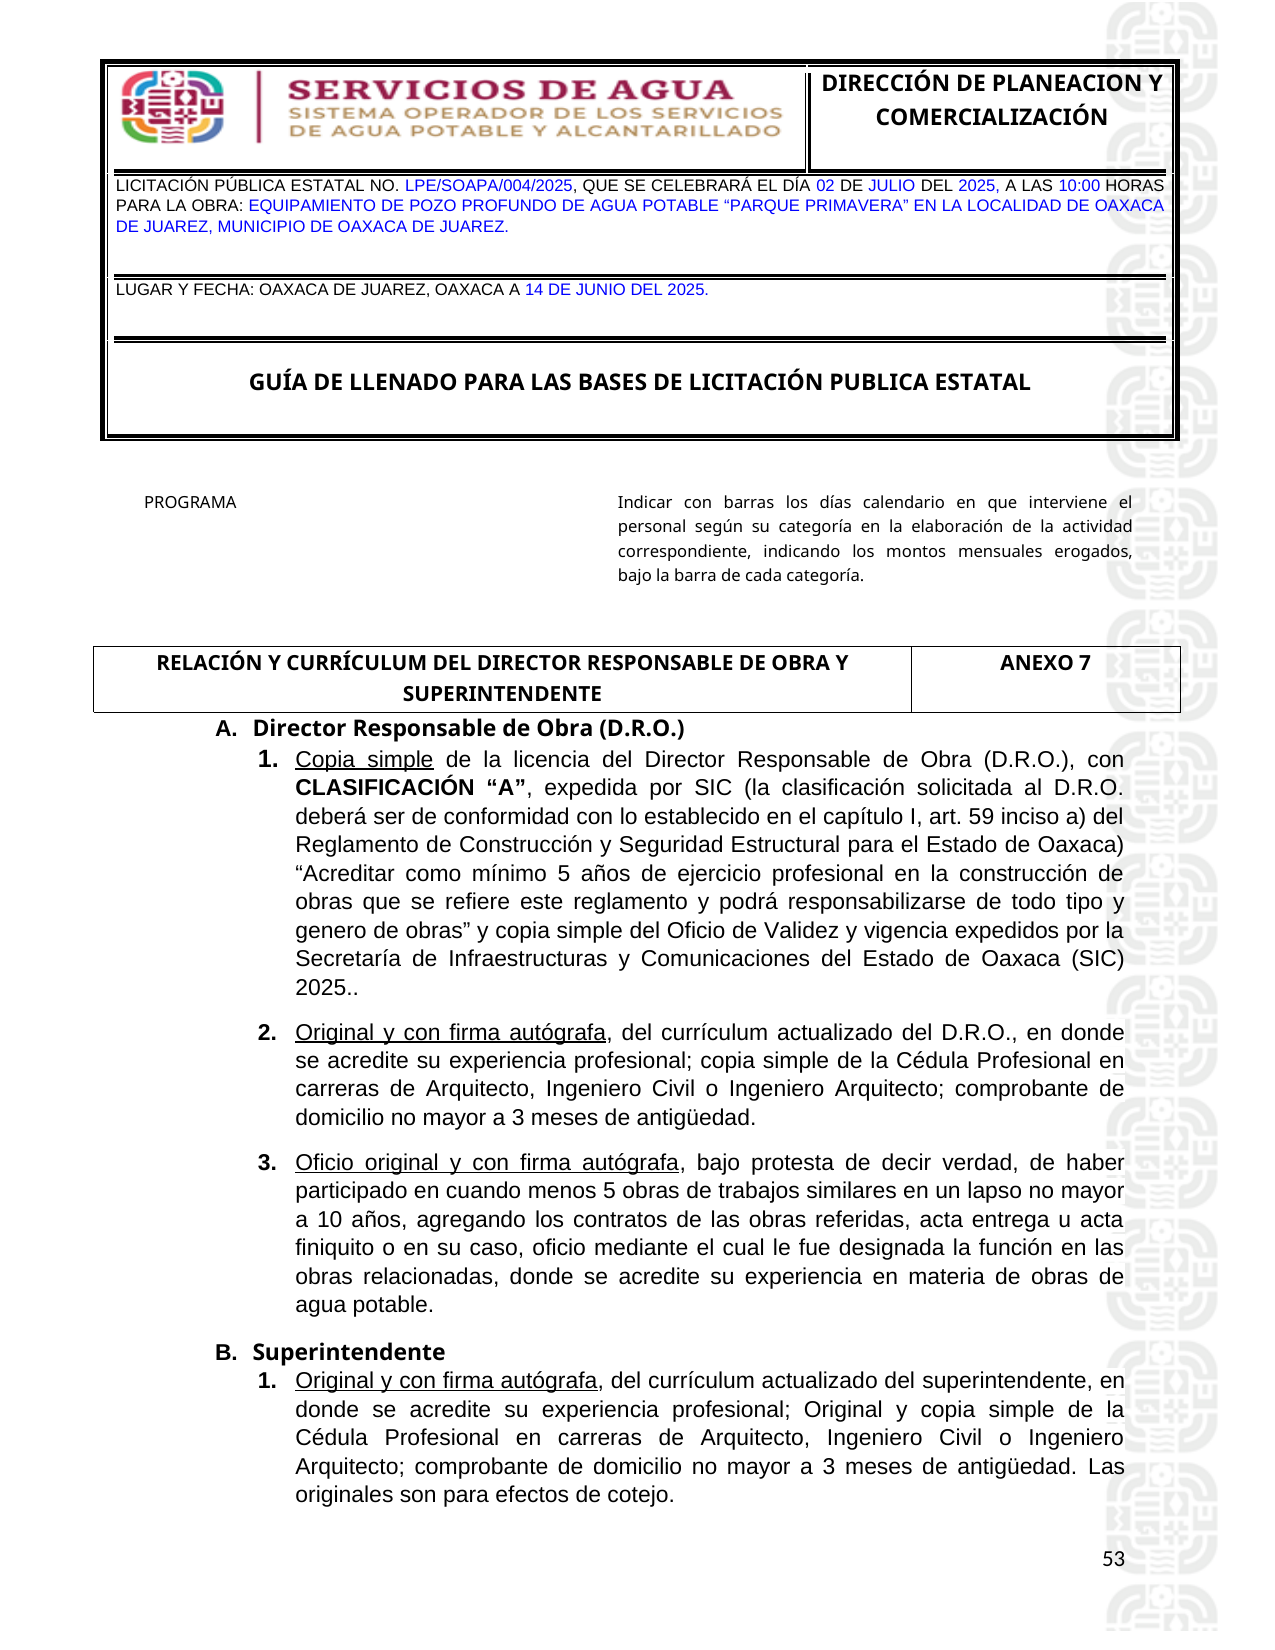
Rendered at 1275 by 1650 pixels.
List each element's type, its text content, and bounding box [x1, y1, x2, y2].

picture [117, 67, 791, 156]
table_cell RELACIÓN Y CURRÍCULUM DEL DIRECTOR RESPONSABLE DE OBRA Y SUPERINTENDENTE [94, 647, 911, 712]
table_cell Indicar con barras los días calendario en que interviene el personal según su categoría en la elaboración de la actividad correspondiente, indicando los montos mensuales erogados, bajo la barra de cada categoría. [610, 491, 1141, 646]
picture [1091, 2, 1221, 1631]
table_cell ANEXO 7 [912, 647, 1180, 712]
list Oficio original y con firma autógrafa, bajo protesta de decir verdad, de haber participado en cuando menos 5 obras de trabajos similares en un lapso no mayor a 10 años, agregando los contratos de las obras referidas, acta entrega u acta finiquito o en su caso, oficio mediante el cual le fue designada la función en las obras relacionadas, donde se acredite su experiencia en materia de obras de agua potable. [258, 1175, 1125, 1317]
list Original y con firma autógrafa, del currículum actualizado del superintendente, en donde se acredite su experiencia profesional; Original y copia simple de la Cédula Profesional en carreras de Arquitecto, Ingeniero Civil o Ingeniero Arquitecto; comprobante de domicilio no mayor a 3 meses de antigüedad. Las originales son para efectos de cotejo. [258, 1367, 1125, 1508]
list Copia simple de la licencia del Director Responsable de Obra (D.R.O.), con CLASIFICACIÓN “A”, expedida por SIC (la clasificación solicitada al D.R.O. deberá ser de conformidad con lo establecido en el capítulo I, art. 59 inciso a) del Reglamento de Construcción y Seguridad Estructural para el Estado de Oaxaca) “Acreditar como mínimo 5 años de ejercicio profesional en la construcción de obras que se refiere este reglamento y podrá responsabilizarse de todo tipo y genero de obras” y copia simple del Oficio de Validez y vigencia expedidos por la Secretaría de Infraestructuras y Comunicaciones del Estado de Oaxaca (SIC) 2025.. [258, 743, 1125, 1000]
list Superintendente [215, 1336, 1125, 1367]
list Original y con firma autógrafa, del currículum actualizado del D.R.O., en donde se acredite su experiencia profesional; copia simple de la Cédula Profesional en carreras de Arquitecto, Ingeniero Civil o Ingeniero Arquitecto; comprobante de domicilio no mayor a 3 meses de antigüedad. [258, 1018, 1125, 1130]
table_cell PROGRAMA [137, 491, 610, 646]
list Director Responsable de Obra (D.R.O.) [215, 713, 1125, 743]
picture [1091, 64, 1175, 439]
